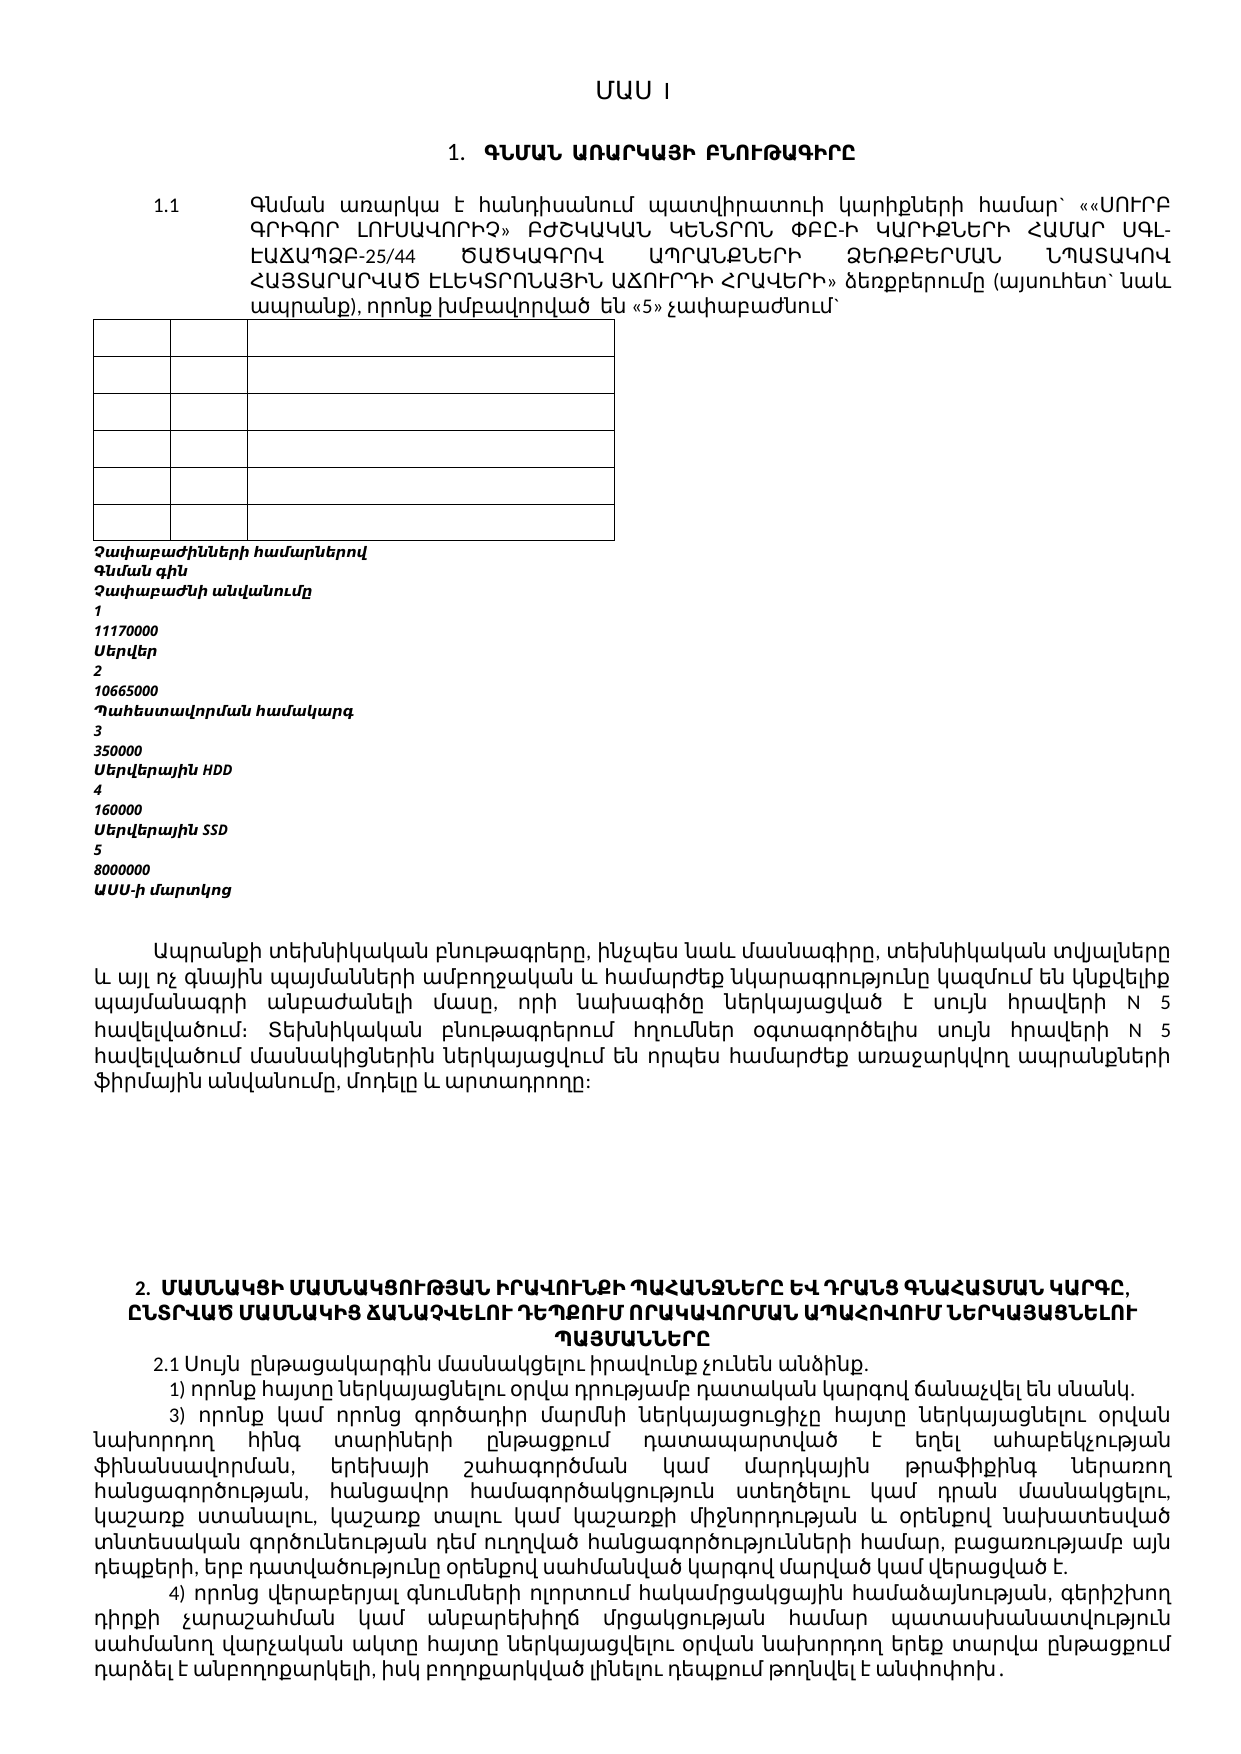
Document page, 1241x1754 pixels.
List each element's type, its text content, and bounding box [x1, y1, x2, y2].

subtitle Գնման առարկա է հանդիսանում պատվիրատուի կարիքների համար` ««ՍՈՒՐԲ ԳՐԻԳՈՐ ԼՈՒՍԱՎՈՐԻՉ» ԲԺՇԿԱԿԱՆ ԿԵՆՏՐՈՆ ՓԲԸ-Ի ԿԱՐԻՔՆԵՐԻ ՀԱՄԱՐ ՍԳԼ-ԷԱՃԱՊՁԲ-25/44 ԾԱԾԿԱԳՐՈՎ ԱՊՐԱՆՔՆԵՐԻ ՁԵՌՔԲԵՐՄԱՆ ՆՊԱՏԱԿՈՎ ՀԱՅՏԱՐԱՐՎԱԾ ԷԼԵԿՏՐՈՆԱՅԻՆ ԱՃՈՒՐԴԻ ՀՐԱՎԵՐԻ» ձեռքբերումը (այսուհետ` նաև ապրանք), որոնք խմբավորված են «5» չափաբաժնում` [153, 192, 1171, 319]
text Ապրանքի տեխնիկական բնութագրերը, ինչպես նաև մասնագիրը, տեխնիկական տվյալները և այլ ոչ գնային պայմանների ամբողջական և համարժեք նկարագրությունը կազմում են կնքվելիք պայմանագրի անբաժանելի մասը, որի նախագիծը ներկայացված է սույն հրավերի N 5 հավելվածում։ Տեխնիկական բնութագրերում հղումներ օգտագործելիս սույն հրավերի N 5 հավելվածում մասնակիցներին ներկայացվում են որպես համարժեք առաջարկվող ապրանքների ֆիրմային անվանումը, մոդելը և արտադրողը: [94, 938, 1171, 1094]
text 3) որոնք կամ որոնց գործադիր մարմնի ներկայացուցիչը հայտը ներկայացնելու օրվան նախորդող հինգ տարիների ընթացքում դատապարտված է եղել ահաբեկչության ֆինանսավորման, երեխայի շահագործման կամ մարդկային թրաֆիքինգ ներառող հանցագործության, հանցավոր համագործակցություն ստեղծելու կամ դրան մասնակցելու, կաշառք ստանալու, կաշառք տալու կամ կաշառքի միջնորդության և օրենքով նախատեսված տնտեսական գործունեության դեմ ուղղված հանցագործությունների համար, բացառությամբ այն դեպքերի, երբ դատվածությունը օրենքով սահմանված կարգով մարված կամ վերացված է. [94, 1402, 1171, 1580]
list ԳՆՄԱՆ ԱՌԱՐԿԱՅԻ ԲՆՈՒԹԱԳԻՐԸ [131, 136, 1171, 167]
text 4) որոնց վերաբերյալ գնումների ոլորտում հակամրցակցային համաձայնության, գերիշխող դիրքի չարաշահման կամ անբարեխիղճ մրցակցության համար պատասխանատվություն սահմանող վարչական ակտը հայտը ներկայացվելու օրվան նախորդող երեք տարվա ընթացքում դարձել է անբողոքարկելի, իսկ բողոքարկված լինելու դեպքում թողնվել է անփոփոխ․ [94, 1580, 1171, 1682]
text 2.1 Սույն ընթացակարգին մասնակցելու իրավունք չունեն անձինք. [94, 1351, 1171, 1377]
text 2. ՄԱՍՆԱԿՑԻ ՄԱՍՆԱԿՑՈՒԹՅԱՆ ԻՐԱՎՈՒՆՔԻ ՊԱՀԱՆՋՆԵՐԸ ԵՎ ԴՐԱՆՑ ԳՆԱՀԱՏՄԱՆ ԿԱՐԳԸ, ԸՆՏՐՎԱԾ ՄԱՍՆԱԿԻՑ ՃԱՆԱՉՎԵԼՈՒ ԴԵՊՔՈՒՄ ՈՐԱԿԱՎՈՐՄԱՆ ԱՊԱՀՈՎՈՒՄ ՆԵՐԿԱՅԱՑՆԵԼՈՒ ՊԱՅՄԱՆՆԵՐԸ [94, 1275, 1171, 1351]
text 1) որոնք հայտը ներկայացնելու օրվա դրությամբ դատական կարգով ճանաչվել են սնանկ. [94, 1377, 1171, 1402]
text ՄԱՍ I [94, 75, 1171, 106]
